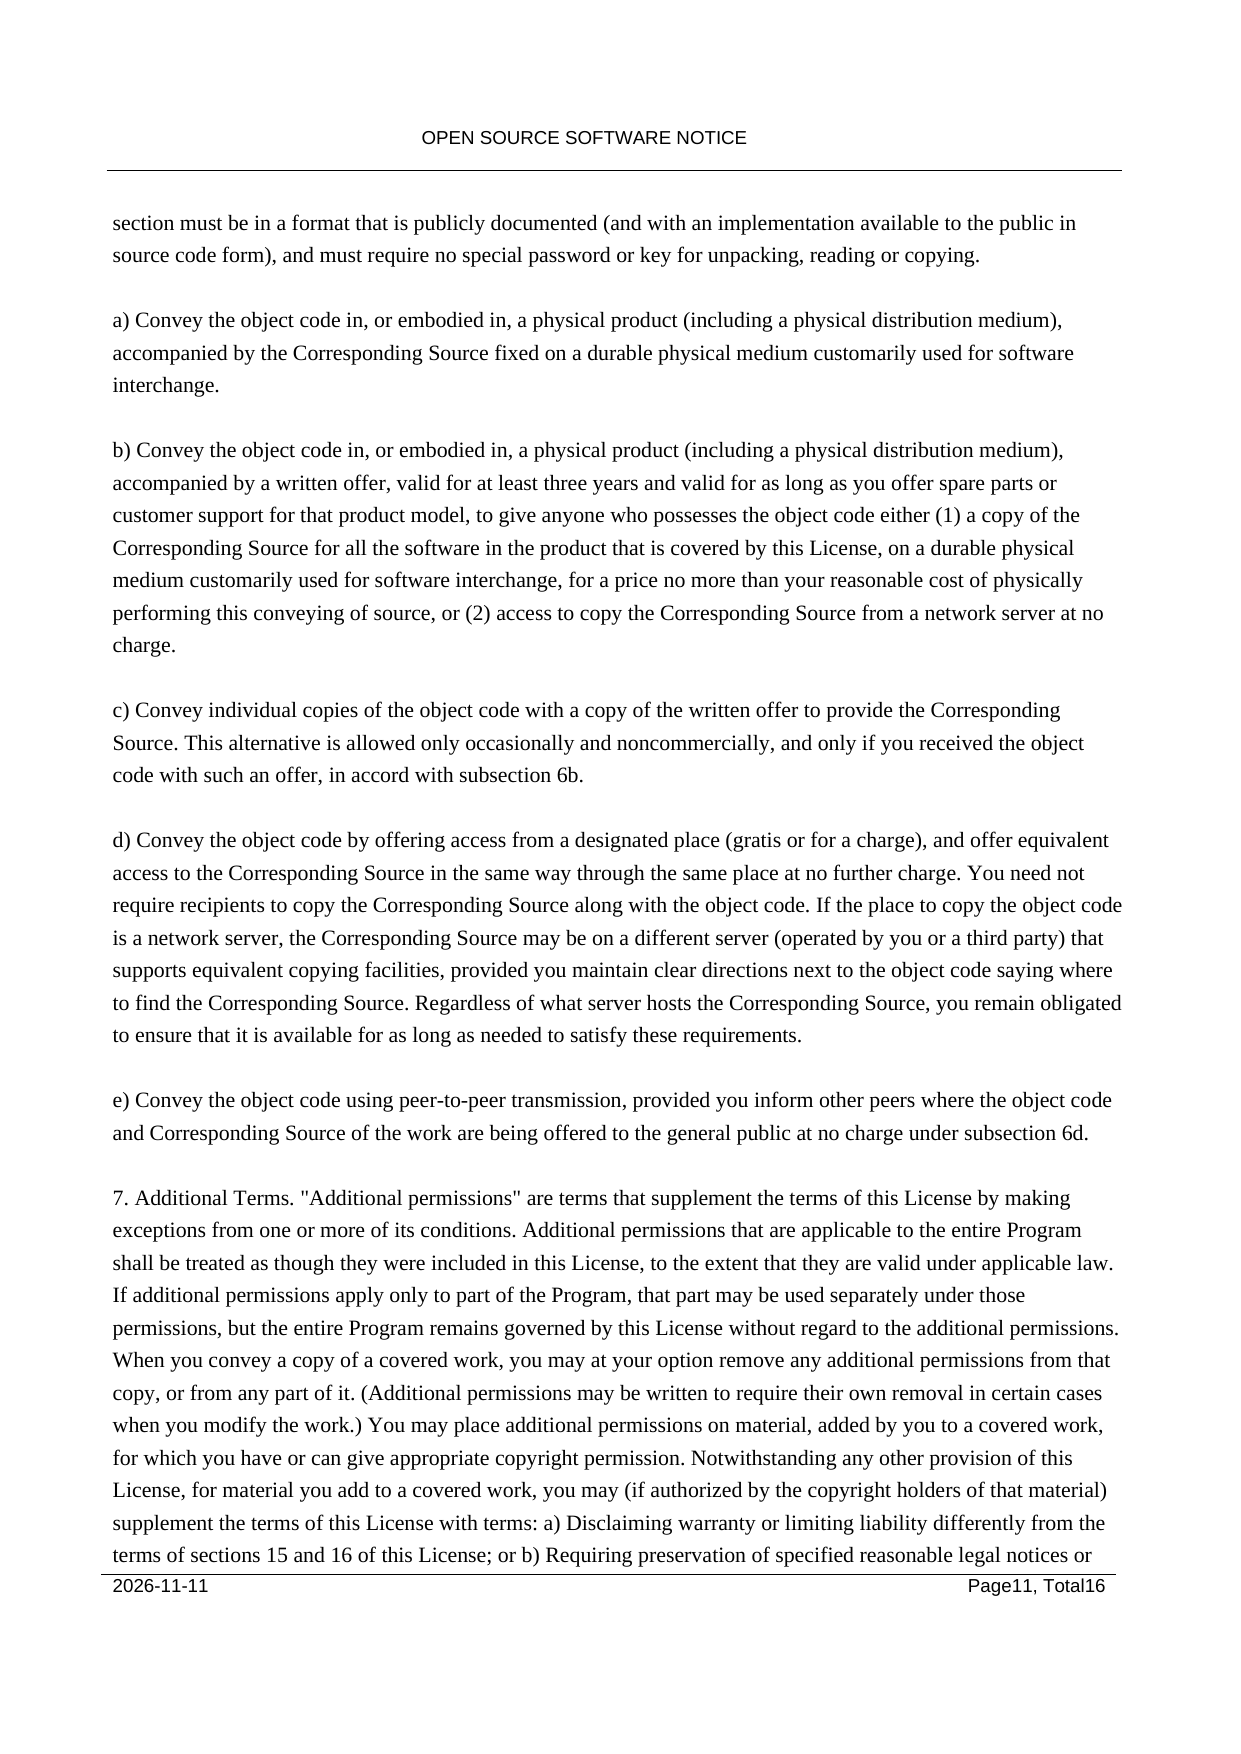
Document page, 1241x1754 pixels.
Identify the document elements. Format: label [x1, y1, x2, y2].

text [112, 206, 1128, 1571]
